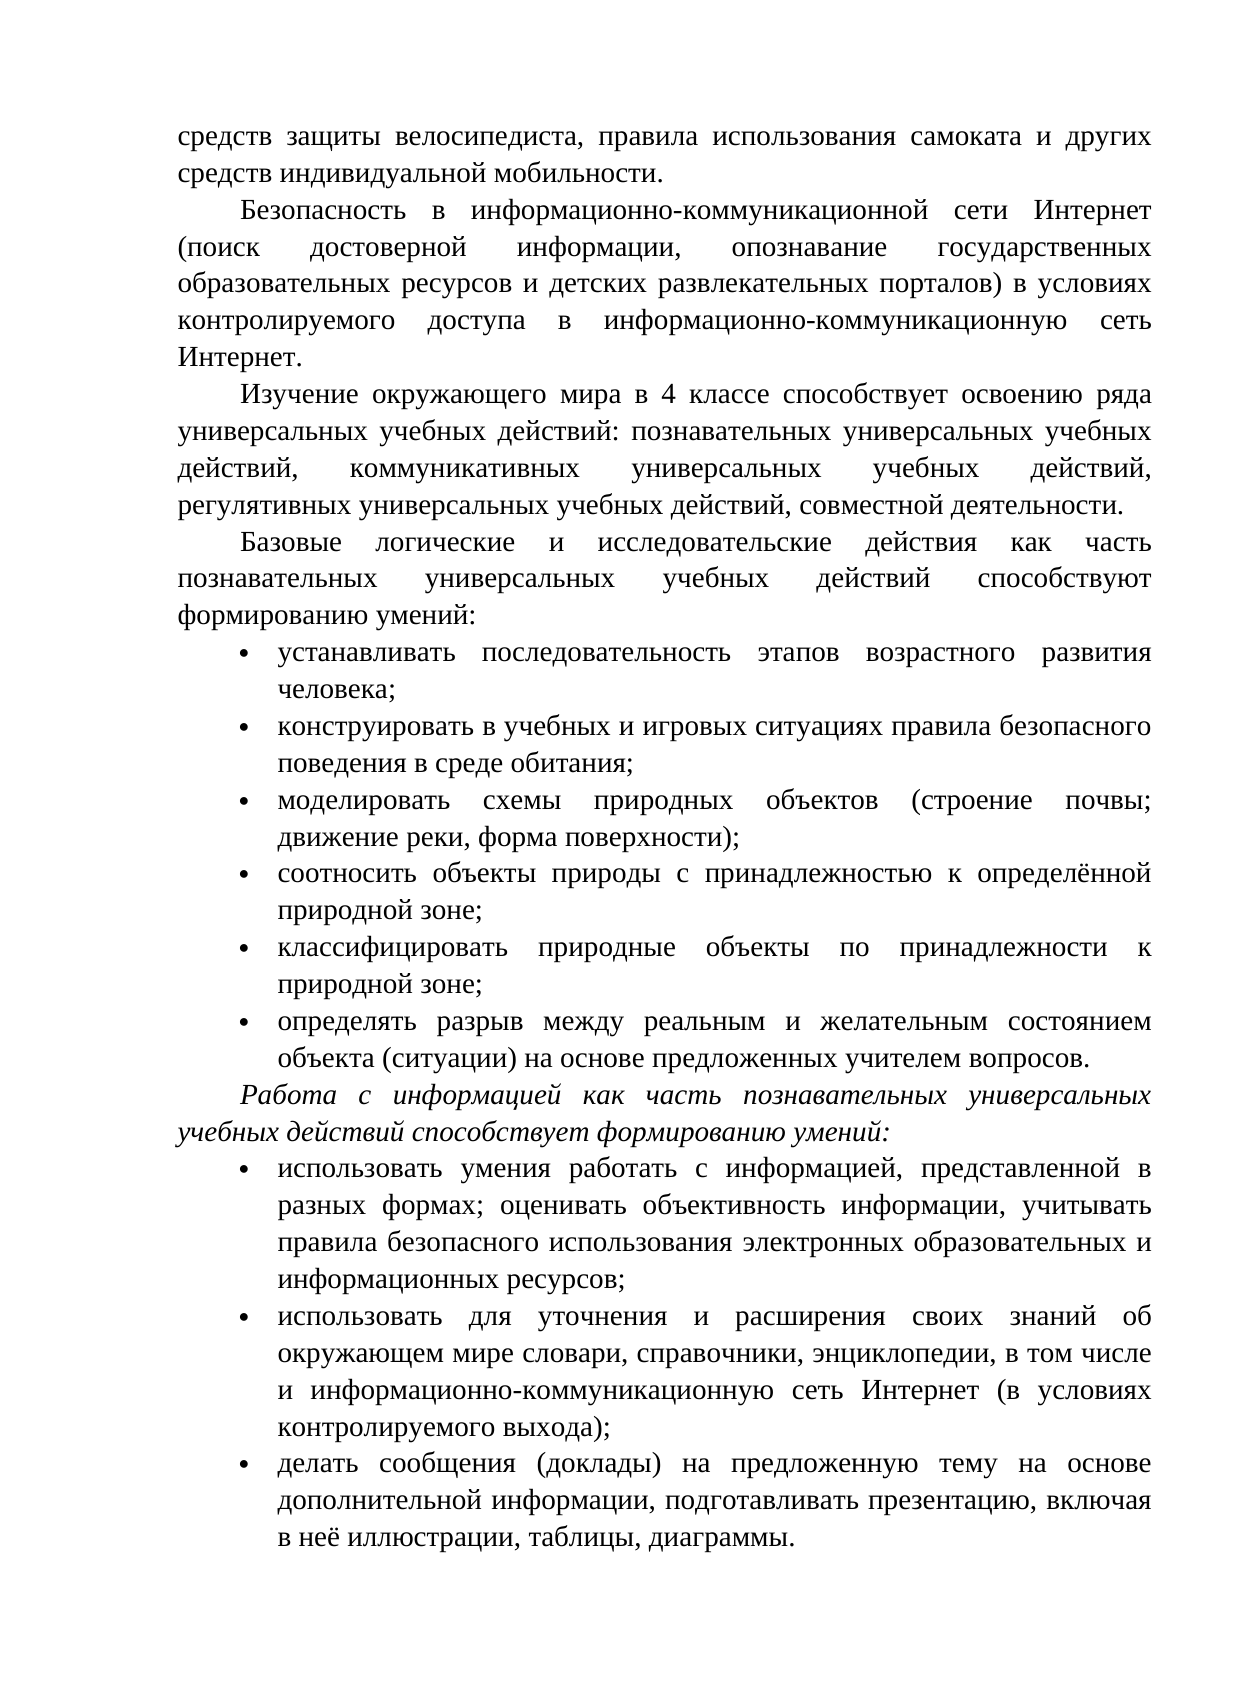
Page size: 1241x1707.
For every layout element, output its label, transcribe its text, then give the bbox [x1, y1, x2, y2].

text Безопасность в информационно-коммуникационной сети Интернет (поиск достоверной информации, опознавание государственных образовательных ресурсов и детских развлекательных порталов) в условиях контролируемого доступа в информационно-коммуникационную сеть Интернет. [177, 192, 1152, 373]
list использовать умения работать с информацией, представленной в разных формах; оценивать объективность информации, учитывать правила безопасного использования электронных образовательных и информационных ресурсов; [240, 1151, 1152, 1295]
text Изучение окружающего мира в 4 классе способствует освоению ряда универсальных учебных действий: познавательных универсальных учебных действий, коммуникативных универсальных учебных действий, регулятивных универсальных учебных действий, совместной деятельности. [177, 376, 1152, 520]
list моделировать схемы природных объектов (строение почвы; движение реки, форма поверхности); [240, 782, 1152, 852]
list классифицировать природные объекты по принадлежности к природной зоне; [240, 929, 1152, 1000]
list соотносить объекты природы с принадлежностью к определённой природной зоне; [240, 856, 1152, 926]
list использовать для уточнения и расширения своих знаний об окружающем мире словари, справочники, энциклопедии, в том числе и информационно-коммуникационную сеть Интернет (в условиях контролируемого выхода); [240, 1298, 1152, 1442]
list устанавливать последовательность этапов возрастного развития человека; [240, 634, 1152, 705]
text Базовые логические и исследовательские действия как часть познавательных универсальных учебных действий способствуют формированию умений: [177, 524, 1152, 631]
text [177, 118, 1152, 188]
text Работа с информацией как часть познавательных универсальных учебных действий способствует формированию умений: [177, 1077, 1152, 1147]
list конструировать в учебных и игровых ситуациях правила безопасного поведения в среде обитания; [240, 708, 1152, 778]
list определять разрыв между реальным и желательным состоянием объекта (ситуации) на основе предложенных учителем вопросов. [240, 1003, 1152, 1073]
list делать сообщения (доклады) на предложенную тему на основе дополнительной информации, подготавливать презентацию, включая в неё иллюстрации, таблицы, диаграммы. [240, 1446, 1152, 1553]
